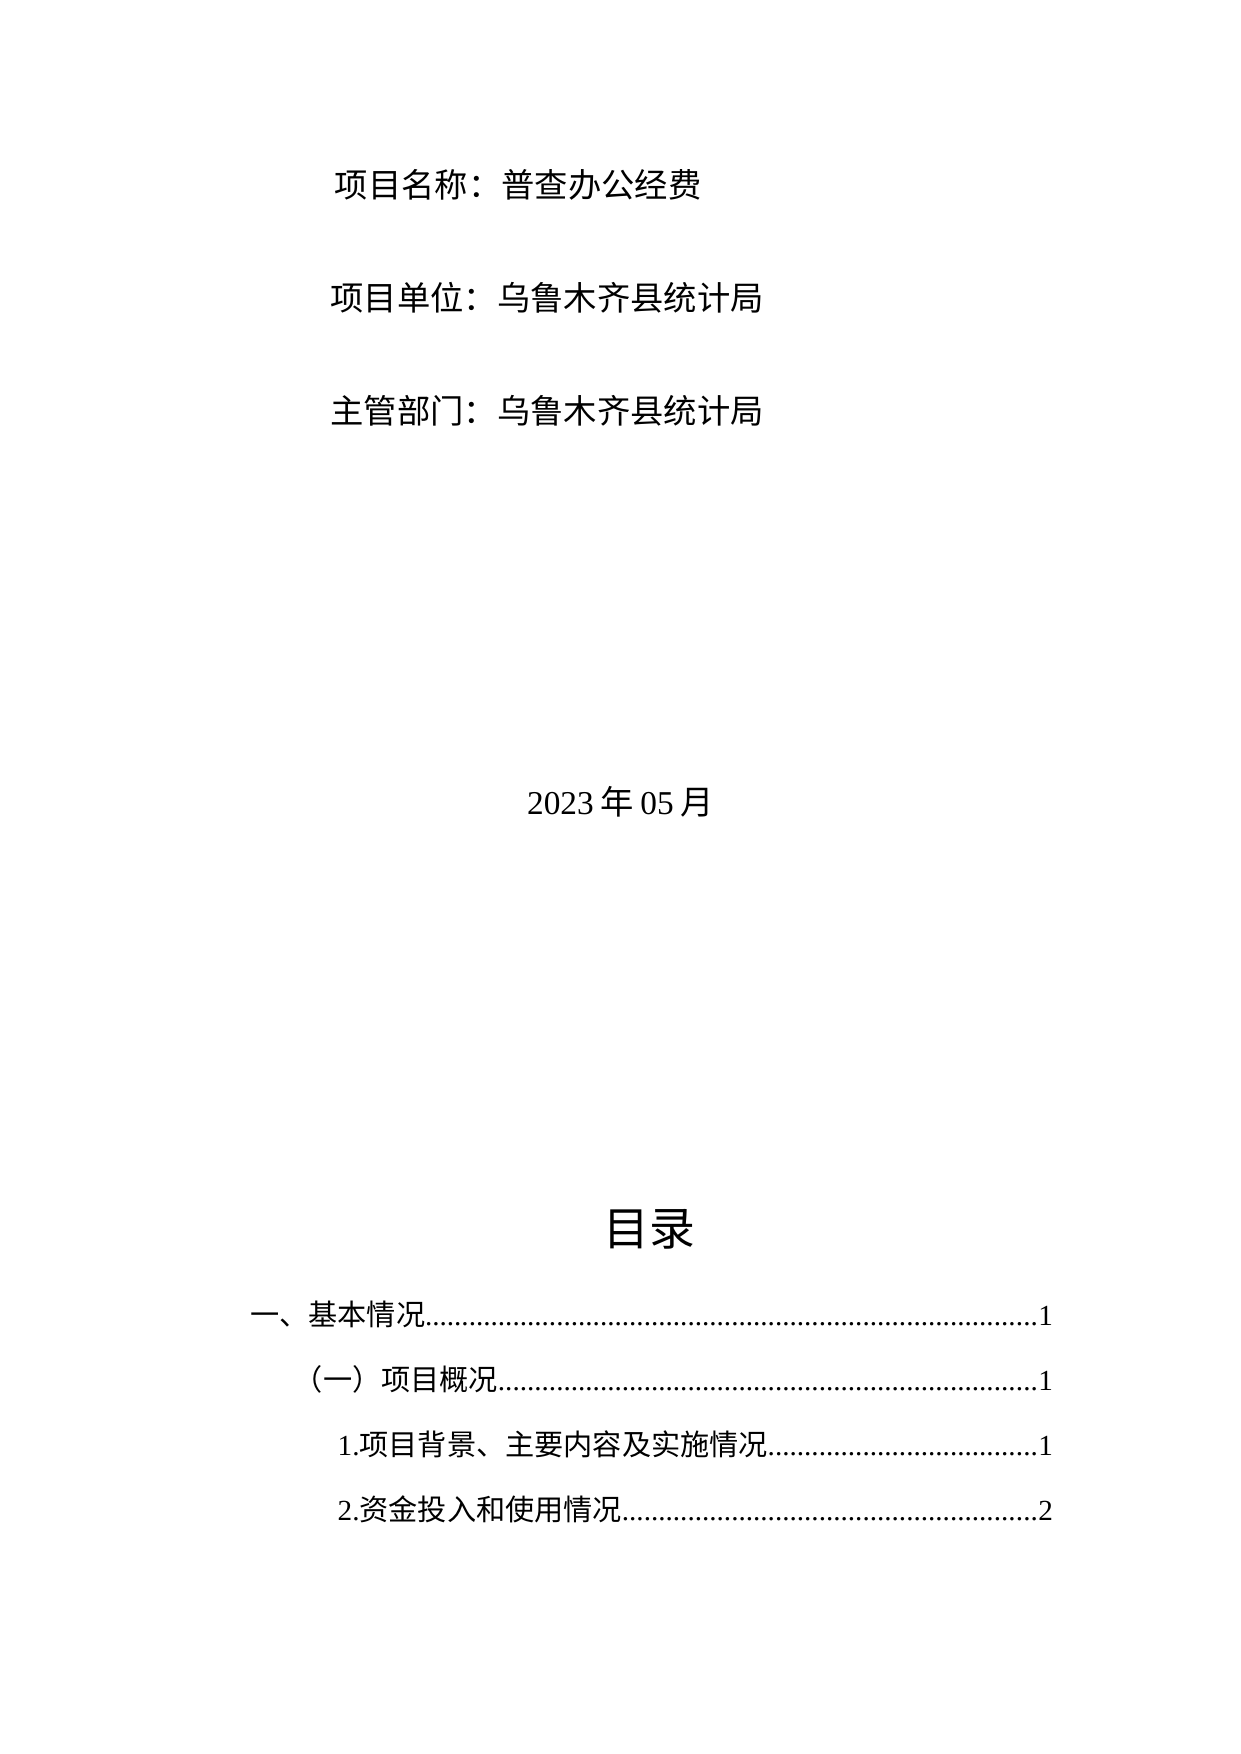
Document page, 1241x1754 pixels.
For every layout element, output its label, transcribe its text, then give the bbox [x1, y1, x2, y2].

text 主管部门：乌鲁木齐县统计局 [217, 376, 1053, 441]
text 项目名称：普查办公经费 [187, 150, 1053, 215]
text 2023年05月 [187, 767, 1053, 832]
text 项目单位：乌鲁木齐县统计局 [217, 263, 1053, 328]
